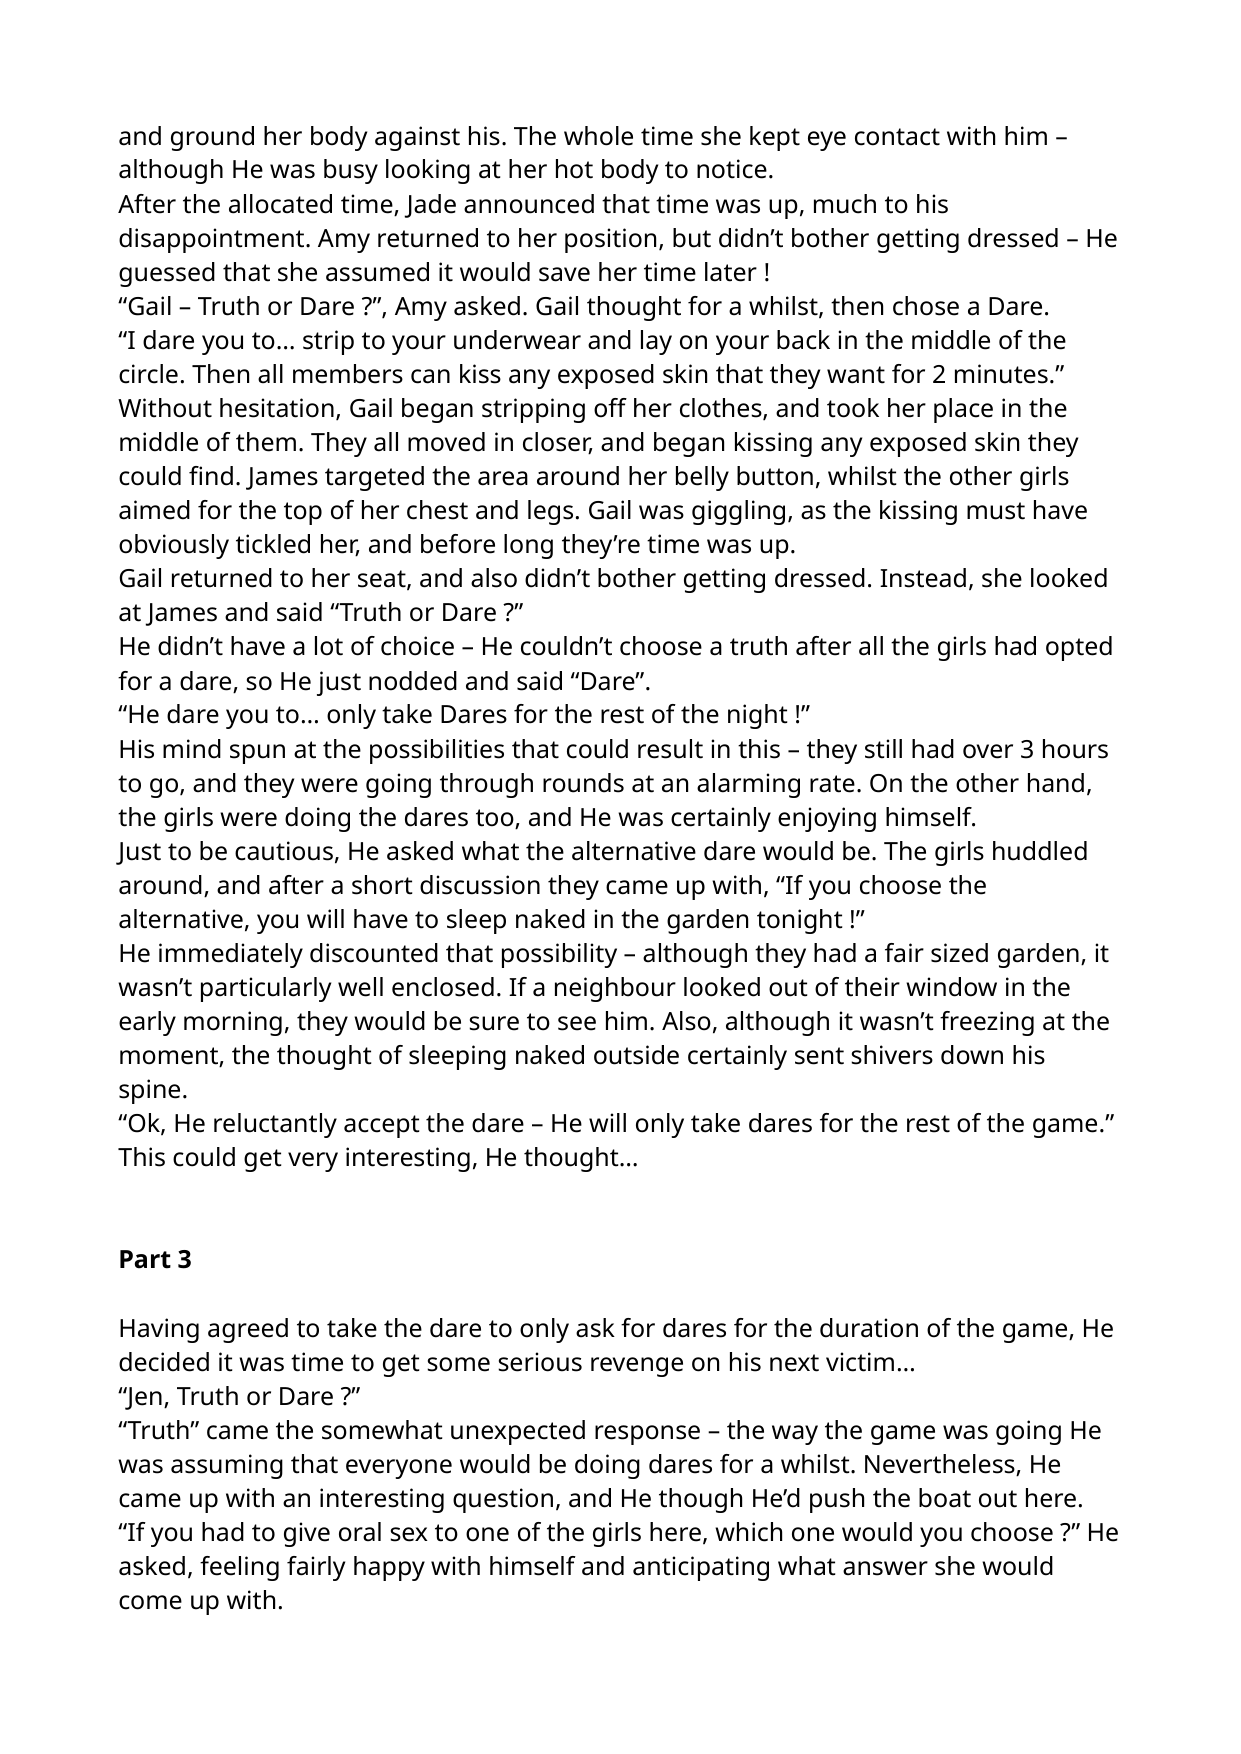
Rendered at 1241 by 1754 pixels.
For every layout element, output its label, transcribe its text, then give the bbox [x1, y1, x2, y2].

text Part 3 [118, 1242, 1122, 1276]
text “If you had to give oral sex to one of the girls here, which one would you choose ?” He asked, feeling fairly happy with himself and anticipating what answer she would come up with. [118, 1515, 1122, 1617]
text “I dare you to… strip to your underwear and lay on your back in the middle of the circle. Then all members can kiss any exposed skin that they want for 2 minutes.” [118, 322, 1122, 391]
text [118, 118, 1122, 186]
text “He dare you to… only take Dares for the rest of the night !” [118, 697, 1122, 731]
text After the allocated time, Jade announced that time was up, much to his disappointment. Amy returned to her position, but didn’t bother getting dressed – He guessed that she assumed it would save her time later ! [118, 186, 1122, 288]
text His mind spun at the possibilities that could result in this – they still had over 3 hours to go, and they were going through rounds at an alarming rate. On the other hand, the girls were doing the dares too, and He was certainly enjoying himself. [118, 731, 1122, 833]
text “Jen, Truth or Dare ?” [118, 1378, 1122, 1412]
text He immediately discounted that possibility – although they had a fair sized garden, it wasn’t particularly well enclosed. If a neighbour looked out of their window in the early morning, they would be sure to see him. Also, although it wasn’t freezing at the moment, the thought of sleeping naked outside certainly sent shivers down his spine. [118, 936, 1122, 1106]
text “Gail – Truth or Dare ?”, Amy asked. Gail thought for a whilst, then chose a Dare. [118, 288, 1122, 322]
text Without hesitation, Gail began stripping off her clothes, and took her place in the middle of them. They all moved in closer, and began kissing any exposed skin they could find. James targeted the area around her belly button, whilst the other girls aimed for the top of her chest and legs. Gail was giggling, as the kissing must have obviously tickled her, and before long they’re time was up. [118, 391, 1122, 561]
text Just to be cautious, He asked what the alternative dare would be. The girls huddled around, and after a short discussion they came up with, “If you choose the alternative, you will have to sleep naked in the garden tonight !” [118, 833, 1122, 936]
text Gail returned to her seat, and also didn’t bother getting dressed. Instead, she looked at James and said “Truth or Dare ?” [118, 561, 1122, 629]
text “Truth” came the somewhat unexpected response – the way the game was going He was assuming that everyone would be doing dares for a whilst. Nevertheless, He came up with an interesting question, and He though He’d push the boat out here. [118, 1412, 1122, 1515]
text Having agreed to take the dare to only ask for dares for the duration of the game, He decided it was time to get some serious revenge on his next victim… [118, 1310, 1122, 1378]
text He didn’t have a lot of choice – He couldn’t choose a truth after all the girls had opted for a dare, so He just nodded and said “Dare”. [118, 629, 1122, 697]
text “Ok, He reluctantly accept the dare – He will only take dares for the rest of the game.” This could get very interesting, He thought… [118, 1106, 1122, 1174]
